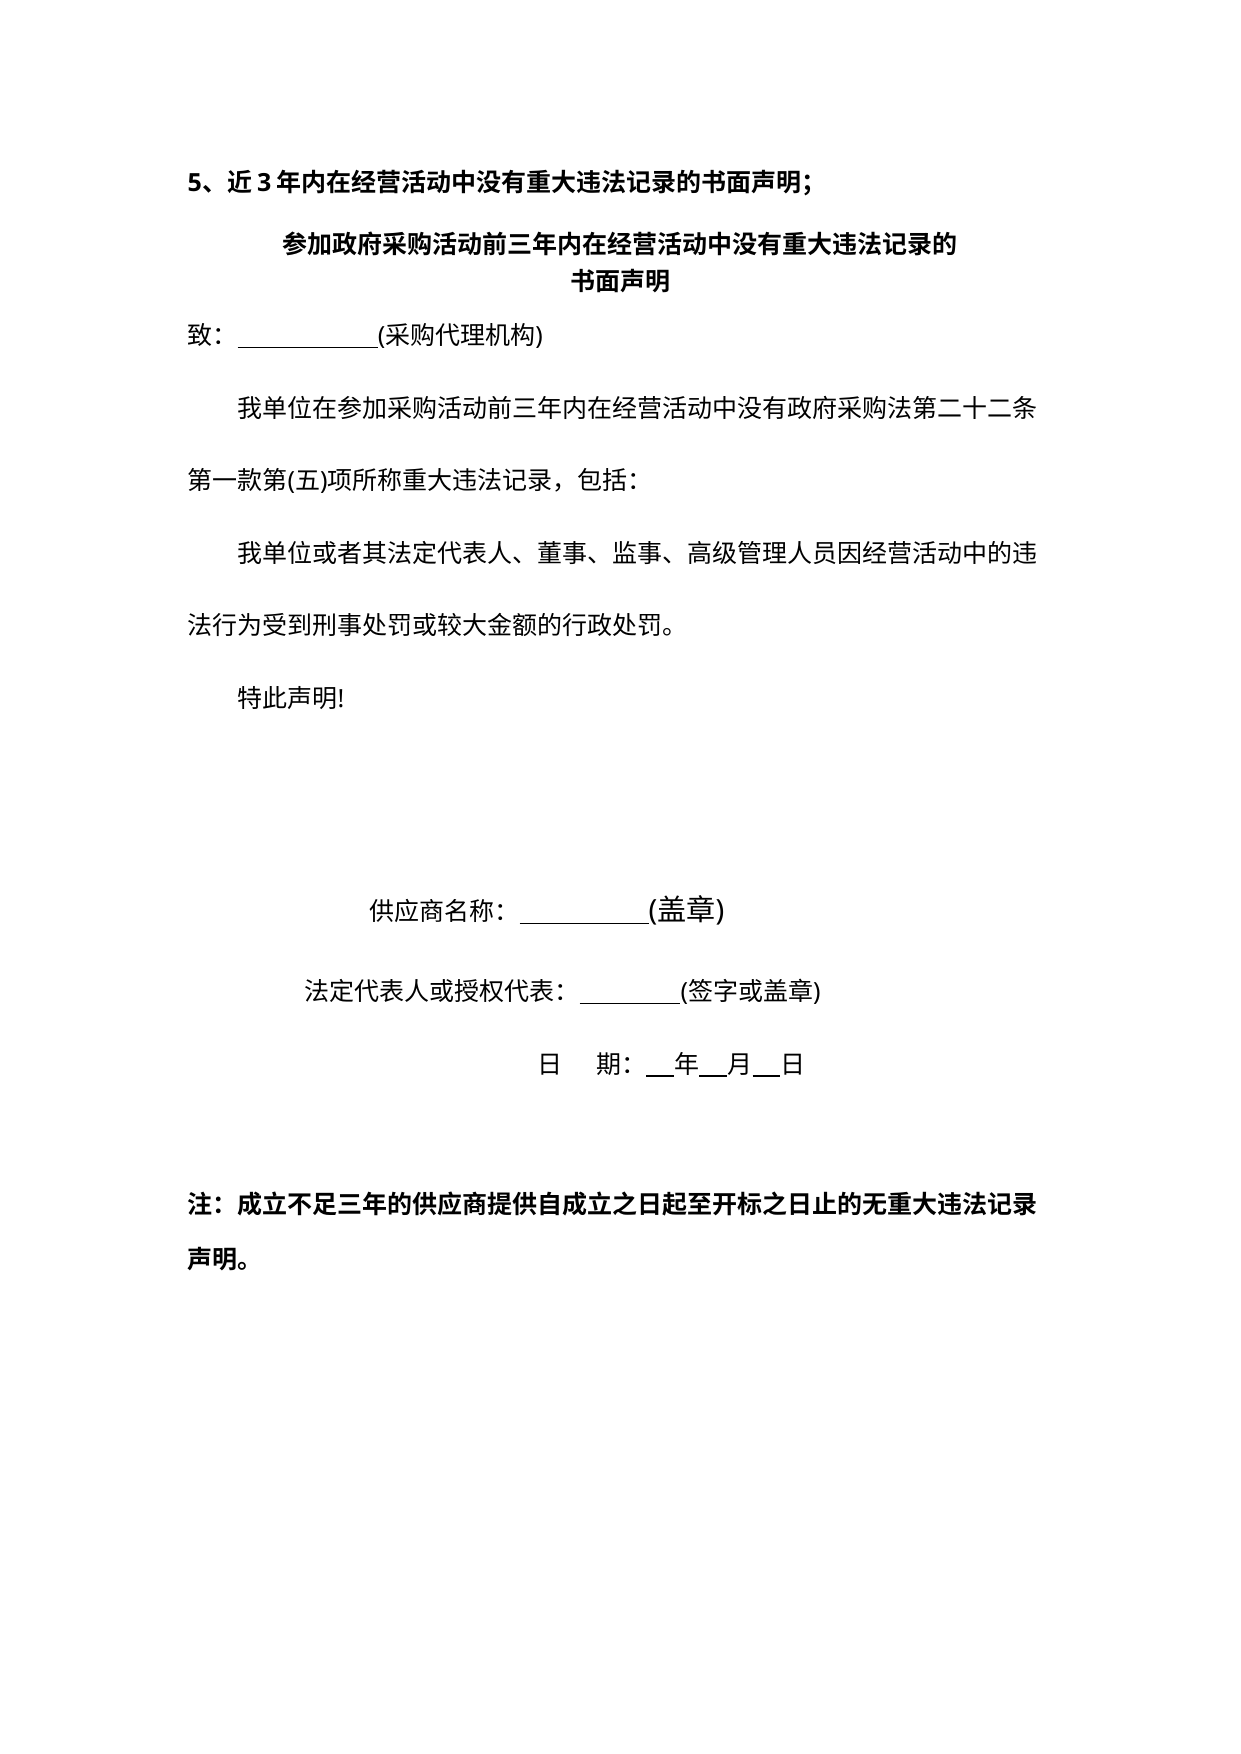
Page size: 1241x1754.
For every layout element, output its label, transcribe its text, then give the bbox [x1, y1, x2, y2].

text 我单位或者其法定代表人、董事、监事、高级管理人员因经营活动中的违法行为受到刑事处罚或较大金额的行政处罚。 [187, 533, 1053, 642]
text 我单位在参加采购活动前三年内在经营活动中没有政府采购法第二十二条第一款第(五)项所称重大违法记录，包括： [187, 388, 1053, 497]
text 日 期： 年 月 日 [187, 1044, 1053, 1080]
text 法定代表人或授权代表： (签字或盖章) [187, 972, 1053, 1008]
text 供应商名称： (盖章) [187, 887, 1053, 929]
text 书面声明 [187, 261, 1053, 297]
text 注：成立不足三年的供应商提供自成立之日起至开标之日止的无重大违法记录声明。 [187, 1185, 1053, 1275]
text 5、近3年内在经营活动中没有重大违法记录的书面声明； [187, 162, 1053, 198]
text 特此声明! [187, 678, 1053, 714]
text 致： (采购代理机构) [187, 316, 1053, 352]
text 参加政府采购活动前三年内在经营活动中没有重大违法记录的 [187, 216, 1053, 261]
